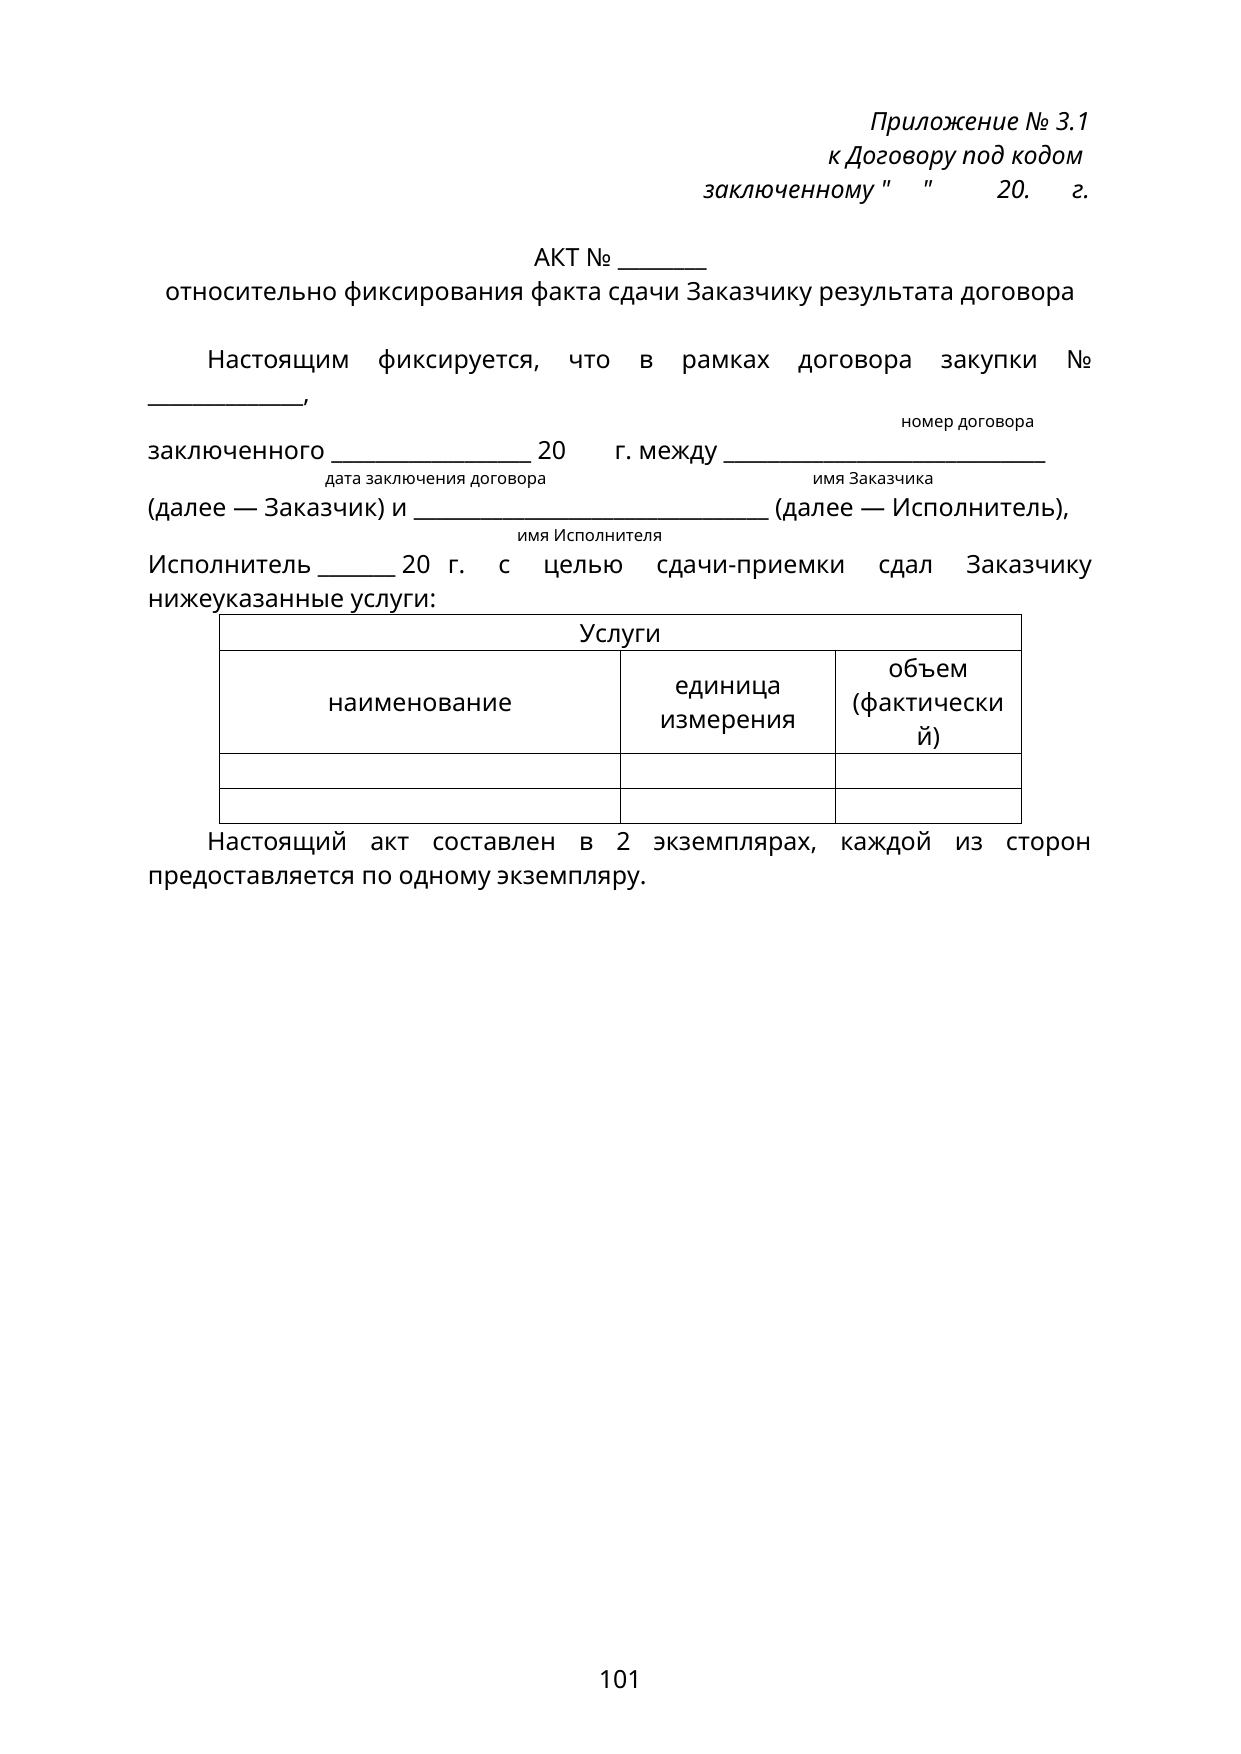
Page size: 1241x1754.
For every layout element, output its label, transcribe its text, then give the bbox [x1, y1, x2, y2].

text относительно фиксирования факта сдачи Заказчику результата договора [148, 274, 1092, 308]
text имя Исполнителя [517, 523, 1130, 546]
text к Договору под кодом заключенному " " 20. г. [148, 137, 1092, 206]
table_cell [836, 754, 1021, 788]
table_cell [220, 754, 620, 788]
text Исполнитель _______ 20 г. с целью сдачи-приемки сдал Заказчику нижеуказанные услуги: [148, 546, 1092, 614]
text номер договора [901, 410, 1092, 433]
text дата заключения договора имя Заказчика [325, 467, 1130, 489]
table_cell наименование [220, 651, 620, 753]
text АКТ № ________ [148, 240, 1092, 274]
table_cell [836, 789, 1021, 823]
text (далее — Заказчик) и ________________________________ (далее — Исполнитель), [148, 489, 1093, 523]
table_header Услуги [220, 615, 1021, 649]
table_cell [621, 789, 835, 823]
text Настоящий акт составлен в 2 экземплярах, каждой из сторон предоставляется по одному экземпляру. [148, 824, 1092, 892]
table_cell [621, 754, 835, 788]
table_cell объем (фактический) [836, 651, 1021, 753]
text Приложение № 3.1 [148, 103, 1092, 137]
table_cell [220, 789, 620, 823]
table_cell единица измерения [621, 651, 835, 753]
text заключенного __________________ 20 г. между _____________________________ [148, 433, 1092, 467]
text Настоящим фиксируется, что в рамках договора закупки № ______________, [148, 342, 1092, 410]
